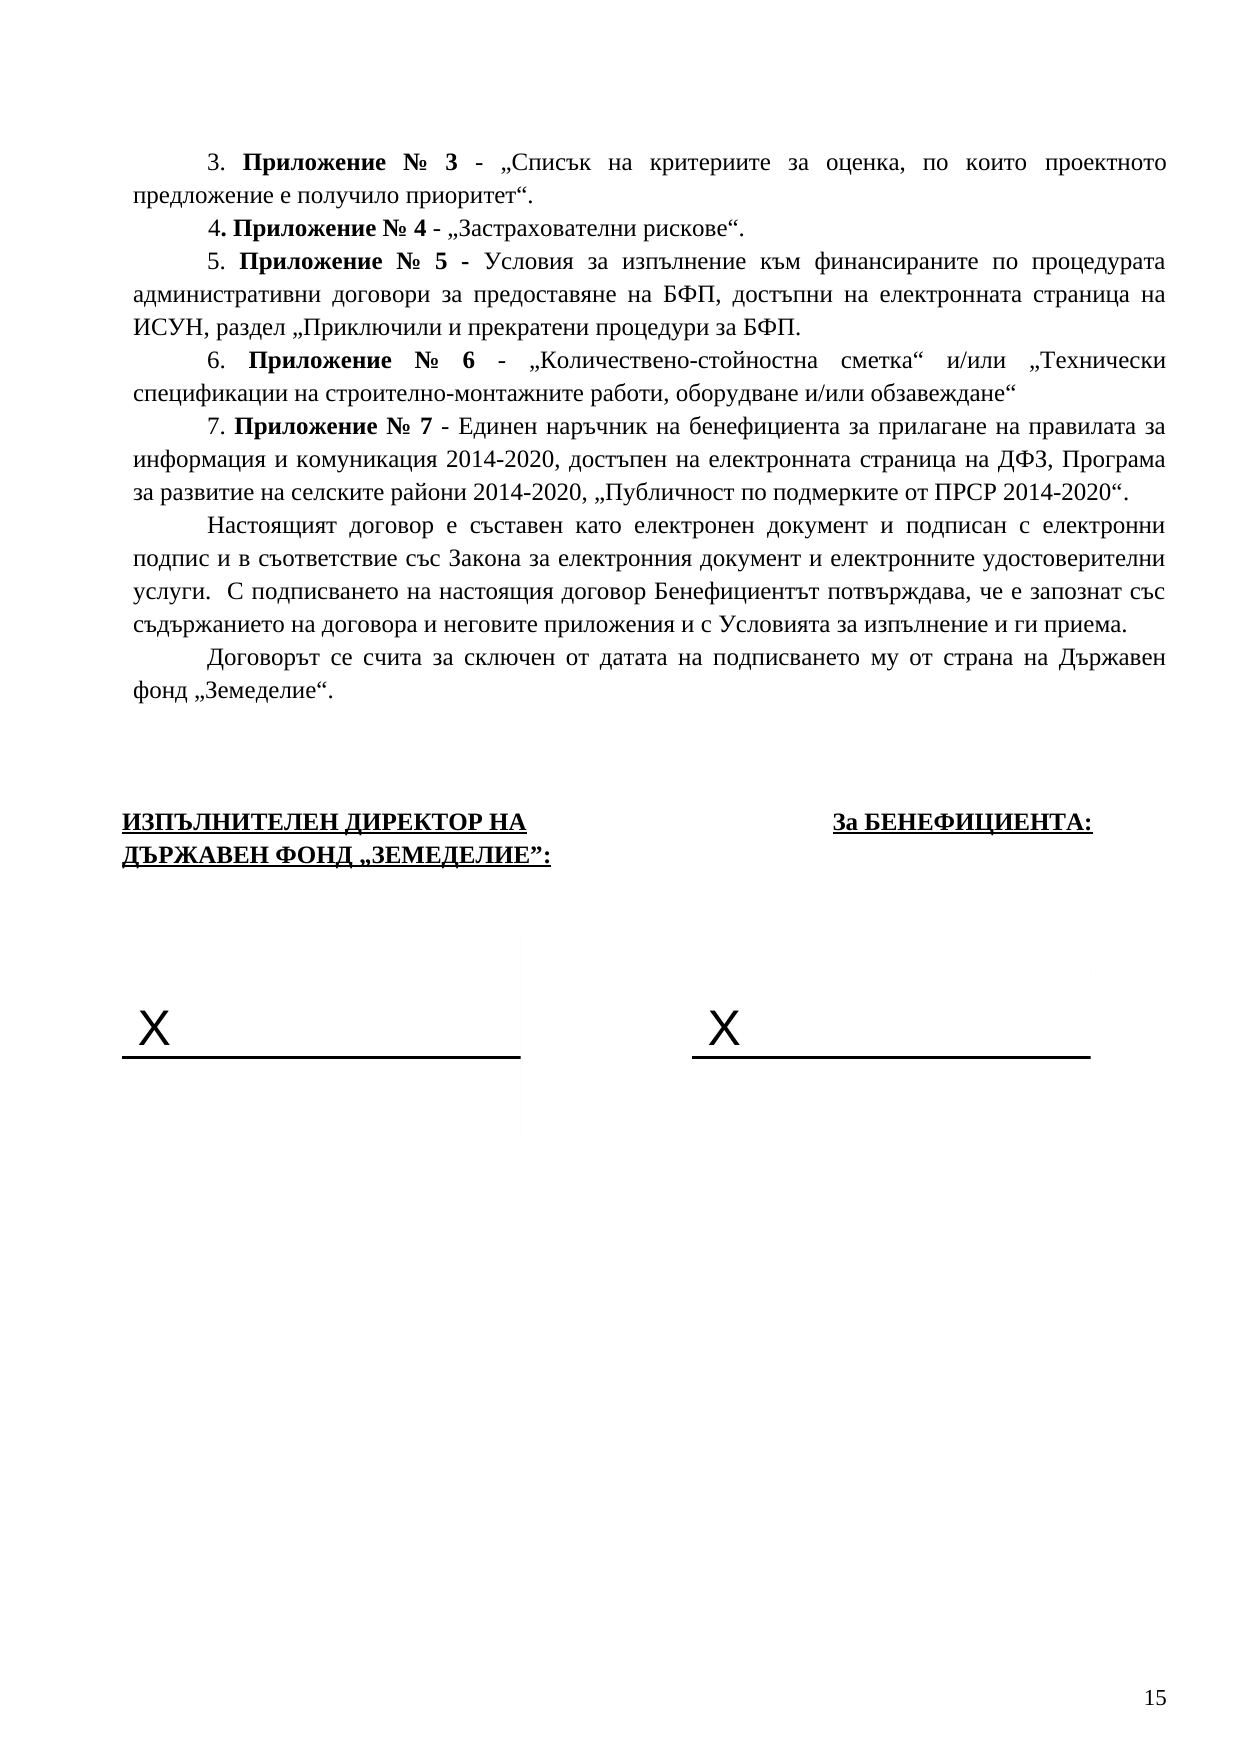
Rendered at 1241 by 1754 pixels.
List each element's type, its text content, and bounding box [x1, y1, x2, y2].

text 5. Приложение № 5 - Условия за изпълнение към финансираните по процедурата административни договори за предоставяне на БФП, достъпни на електронната страница на ИСУН, раздел „Приключили и прекратени процедури за БФП. [133, 246, 1167, 341]
text 4. Приложение № 4 - „Застрахователни рискове“. [133, 213, 1167, 242]
text 6. Приложение № 6 - „Количествено-стойностна сметка“ и/или „Технически спецификации на строително-монтажните работи, оборудване и/или обзавеждане“ [133, 345, 1167, 407]
text 7. Приложение № 7 - Единен наръчник на бенефициента за прилагане на правилата за информация и комуникация 2014-2020, достъпен на електронната страница на ДФЗ, Програма за развитие на селските райони 2014-2020, „Публичност по подмерките от ПРСР 2014-2020“. [133, 411, 1167, 506]
text 3. Приложение № 3 - „Списък на критериите за оценка, по които проектното предложение е получило приоритет“. [133, 147, 1167, 209]
table_header ИЗПЪЛНИТЕЛЕН ДИРЕКТОР НА ДЪРЖАВЕН ФОНД „ЗЕМЕДЕЛИЕ”: [111, 808, 635, 1143]
table_header За БЕНЕФИЦИЕНТА: [635, 808, 1103, 1143]
text Договорът се счита за сключен от датата на подписването му от страна на Държавен фонд „Земеделие“. [133, 642, 1167, 704]
text Настоящият договор е съставен като електронен документ и подписан с електронни подпис и в съответствие със Закона за електронния документ и електронните удостоверителни услуги. С подписването на настоящия договор Бенефициентът потвърждава, че е запознат със съдържанието на договора и неговите приложения и с Условията за изпълнение и ги приема. [133, 510, 1167, 638]
